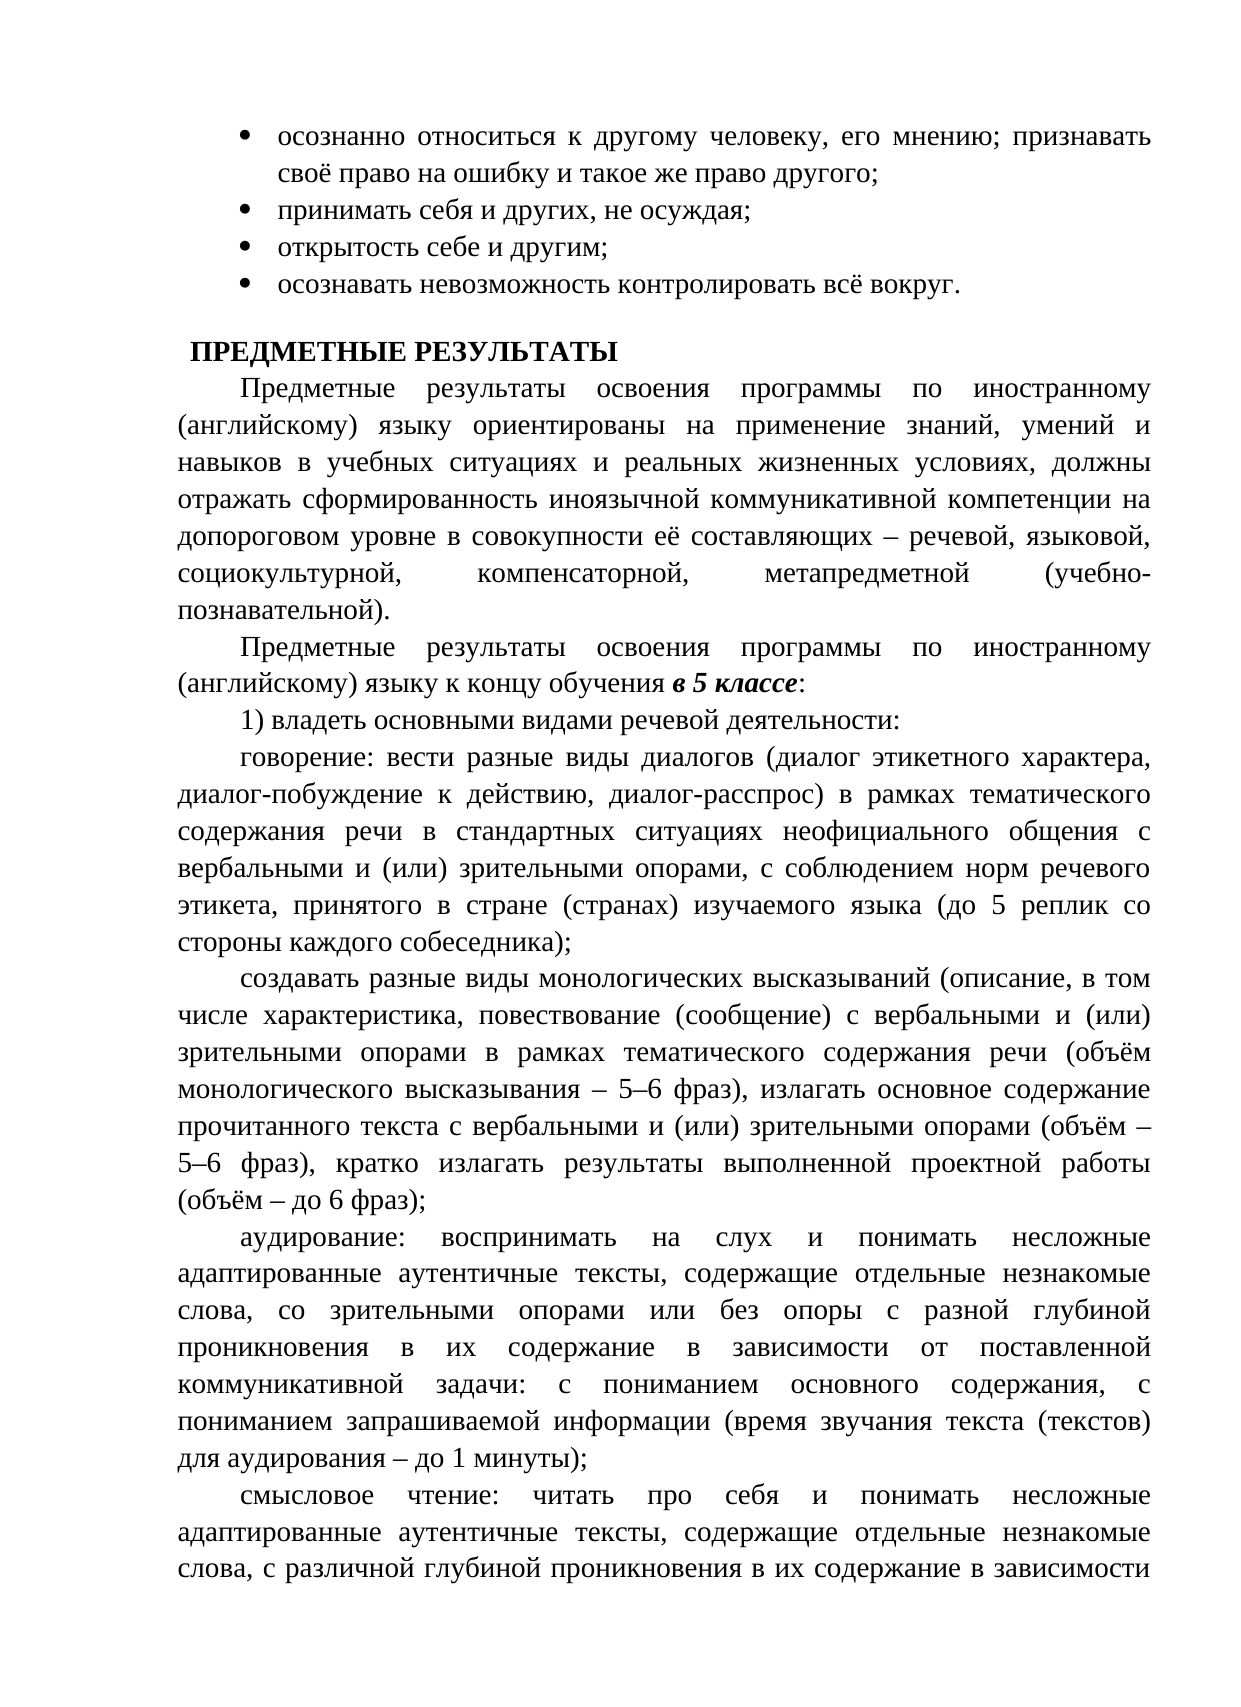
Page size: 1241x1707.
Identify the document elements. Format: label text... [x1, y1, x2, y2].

text аудирование: воспринимать на слух и понимать несложные адаптированные аутентичные тексты, содержащие отдельные незнакомые слова, со зрительными опорами или без опоры с разной глубиной проникновения в их содержание в зависимости от поставленной коммуникативной задачи: с пониманием основного содержания, с пониманием запрашиваемой информации (время звучания текста (текстов) для аудирования – до 1 минуты); [177, 1219, 1152, 1473]
text ПРЕДМЕТНЫЕ РЕЗУЛЬТАТЫ [190, 334, 1152, 367]
text Предметные результаты освоения программы по иностранному (английскому) языку к концу обучения в 5 классе: [177, 629, 1152, 699]
list осознавать невозможность контролировать всё вокруг. [240, 266, 1152, 299]
list открытость себе и другим; [240, 229, 1152, 263]
text создавать разные виды монологических высказываний (описание, в том числе характеристика, повествование (сообщение) с вербальными и (или) зрительными опорами в рамках тематического содержания речи (объём монологического высказывания – 5–6 фраз), излагать основное содержание прочитанного текста с вербальными и (или) зрительными опорами (объём – 5–6 фраз), кратко излагать результаты выполненной проектной работы (объём – до 6 фраз); [177, 961, 1152, 1215]
list принимать себя и других, не осуждая; [240, 192, 1152, 226]
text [177, 1477, 1152, 1584]
text 1) владеть основными видами речевой деятельности: [177, 702, 1152, 736]
text Предметные результаты освоения программы по иностранному (английскому) языку ориентированы на применение знаний, умений и навыков в учебных ситуациях и реальных жизненных условиях, должны отражать сформированность иноязычной коммуникативной компетенции на допороговом уровне в совокупности её составляющих – речевой, языковой, социокультурной, компенсаторной, метапредметной (учебно-познавательной). [177, 371, 1152, 625]
text говорение: вести разные виды диалогов (диалог этикетного характера, диалог-побуждение к действию, диалог-расспрос) в рамках тематического содержания речи в стандартных ситуациях неофициального общения с вербальными и (или) зрительными опорами, с соблюдением норм речевого этикета, принятого в стране (странах) изучаемого языка (до 5 реплик со стороны каждого собеседника); [177, 739, 1152, 957]
list осознанно относиться к другому человеку, его мнению; признавать своё право на ошибку и такое же право другого; [240, 118, 1152, 189]
